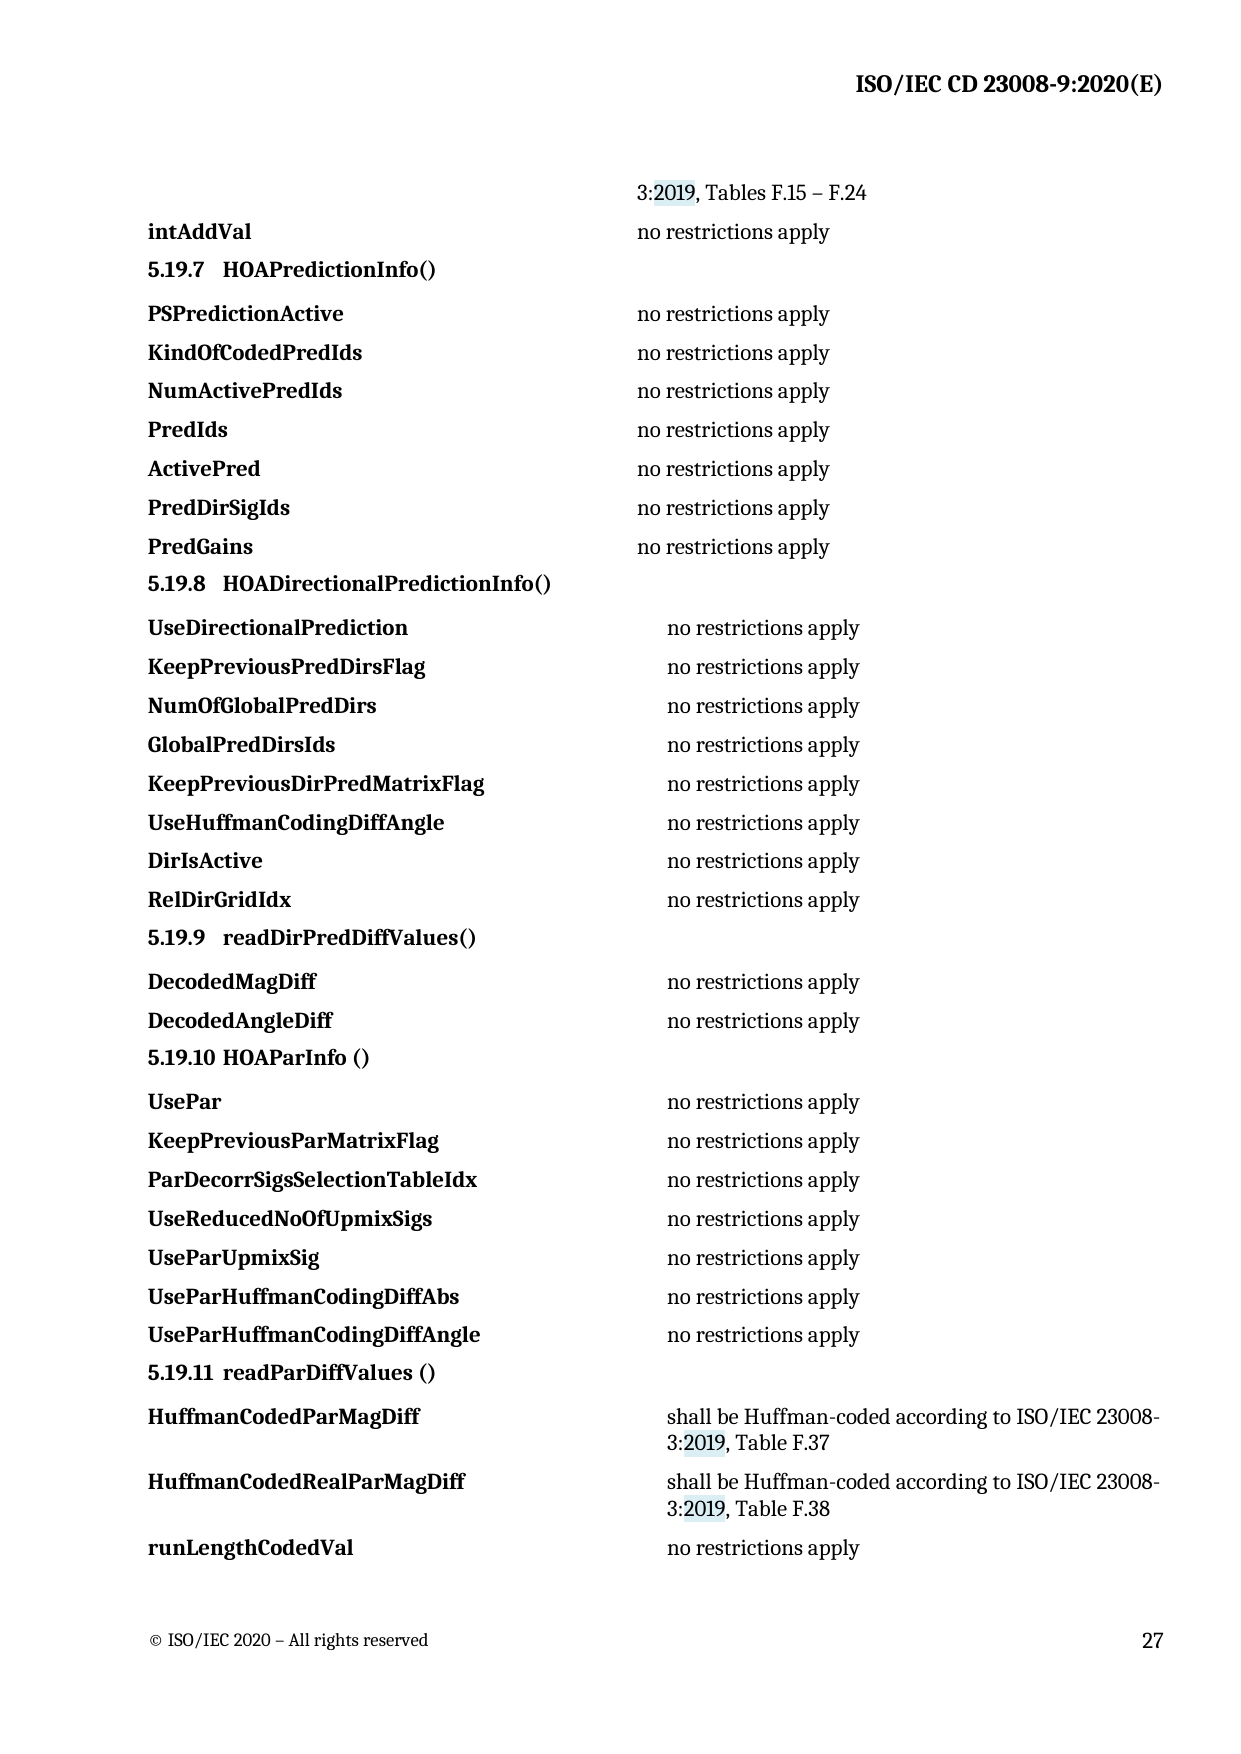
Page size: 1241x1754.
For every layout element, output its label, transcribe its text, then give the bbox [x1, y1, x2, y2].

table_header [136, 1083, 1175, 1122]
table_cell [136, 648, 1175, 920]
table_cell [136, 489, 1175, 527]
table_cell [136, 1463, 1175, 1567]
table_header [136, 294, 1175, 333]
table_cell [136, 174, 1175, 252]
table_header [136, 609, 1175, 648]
subtitle readParDiffValues () [148, 1361, 1163, 1385]
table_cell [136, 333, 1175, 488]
subtitle HOADirectionalPredictionInfo() [148, 572, 1163, 596]
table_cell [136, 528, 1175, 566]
subtitle HOAPredictionInfo() [148, 258, 1163, 282]
subtitle readDirPredDiffValues() [148, 926, 1163, 950]
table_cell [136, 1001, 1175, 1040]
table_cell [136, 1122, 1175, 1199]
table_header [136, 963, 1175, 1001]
subtitle HOAParInfo () [148, 1046, 1163, 1070]
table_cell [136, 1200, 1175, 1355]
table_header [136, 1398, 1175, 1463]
